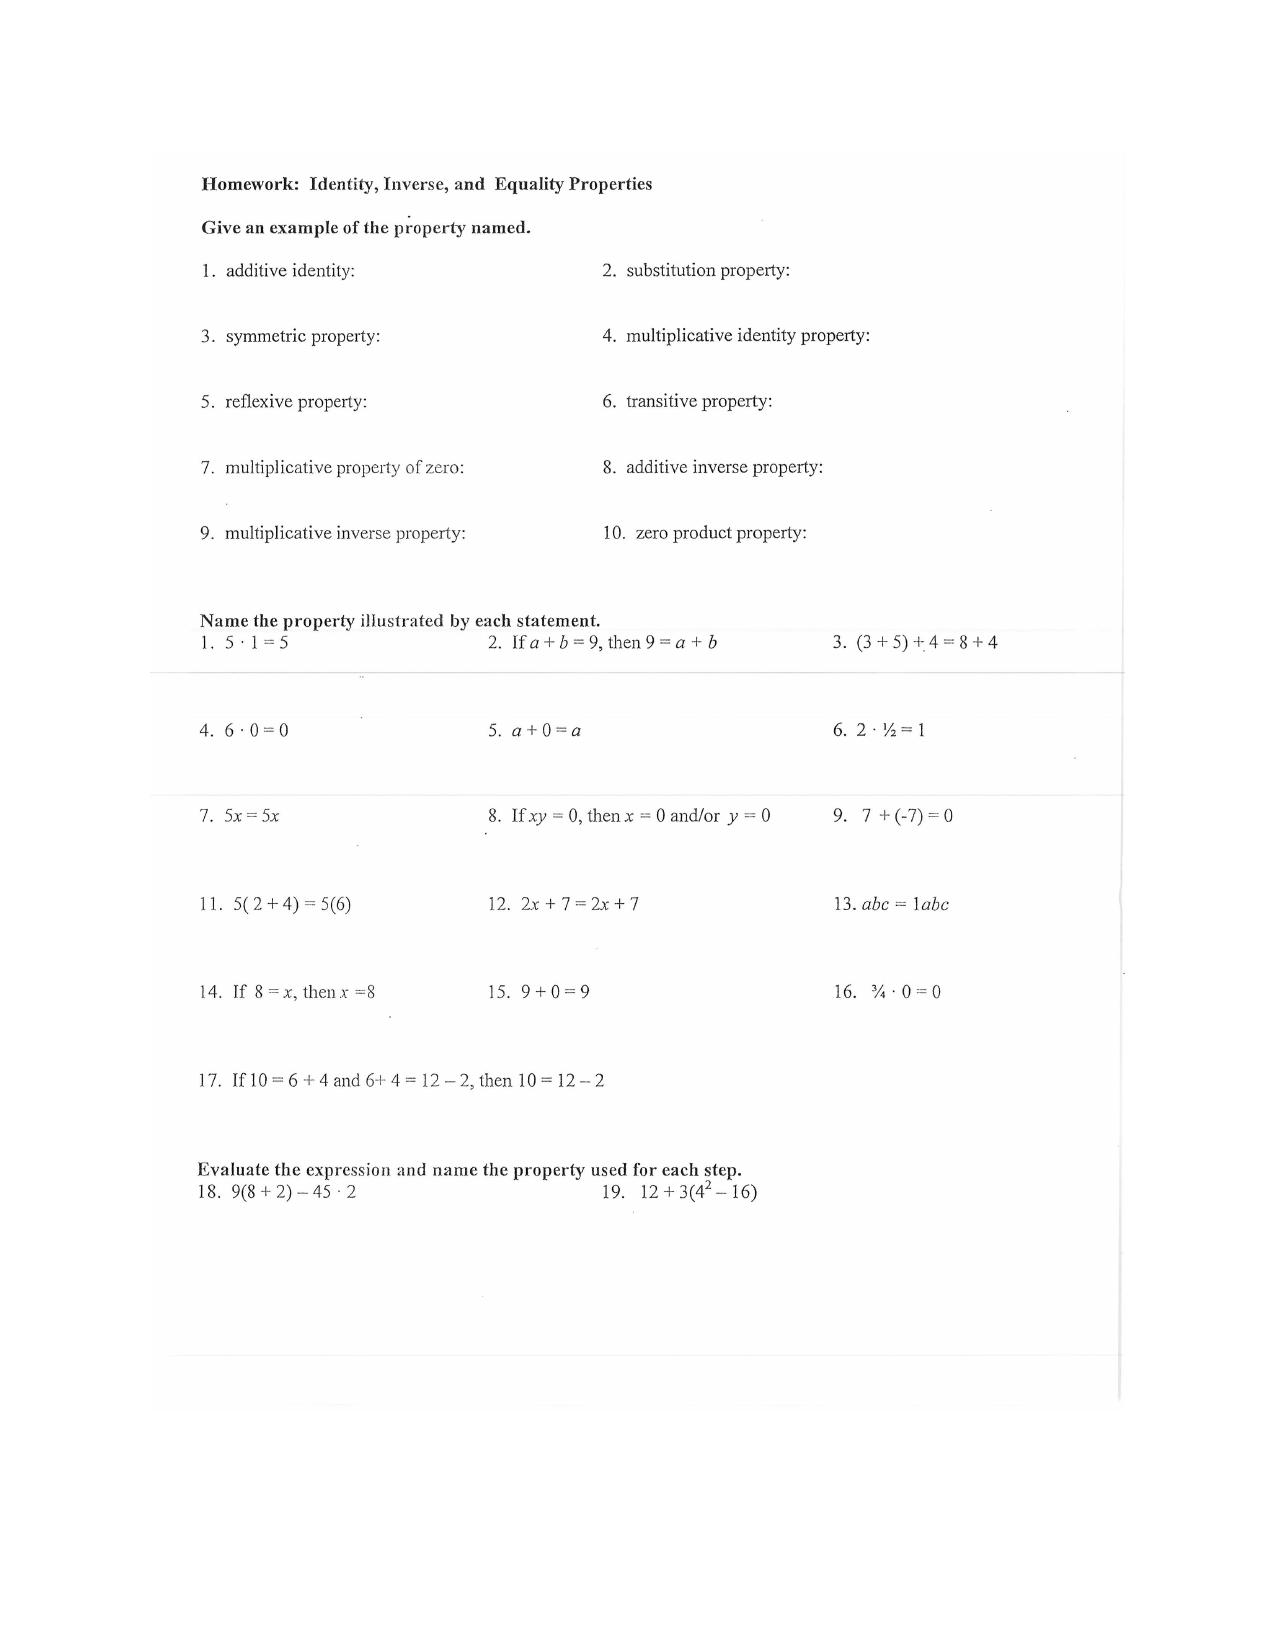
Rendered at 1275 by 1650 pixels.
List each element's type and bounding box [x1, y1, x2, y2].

picture [150, 150, 1125, 1412]
